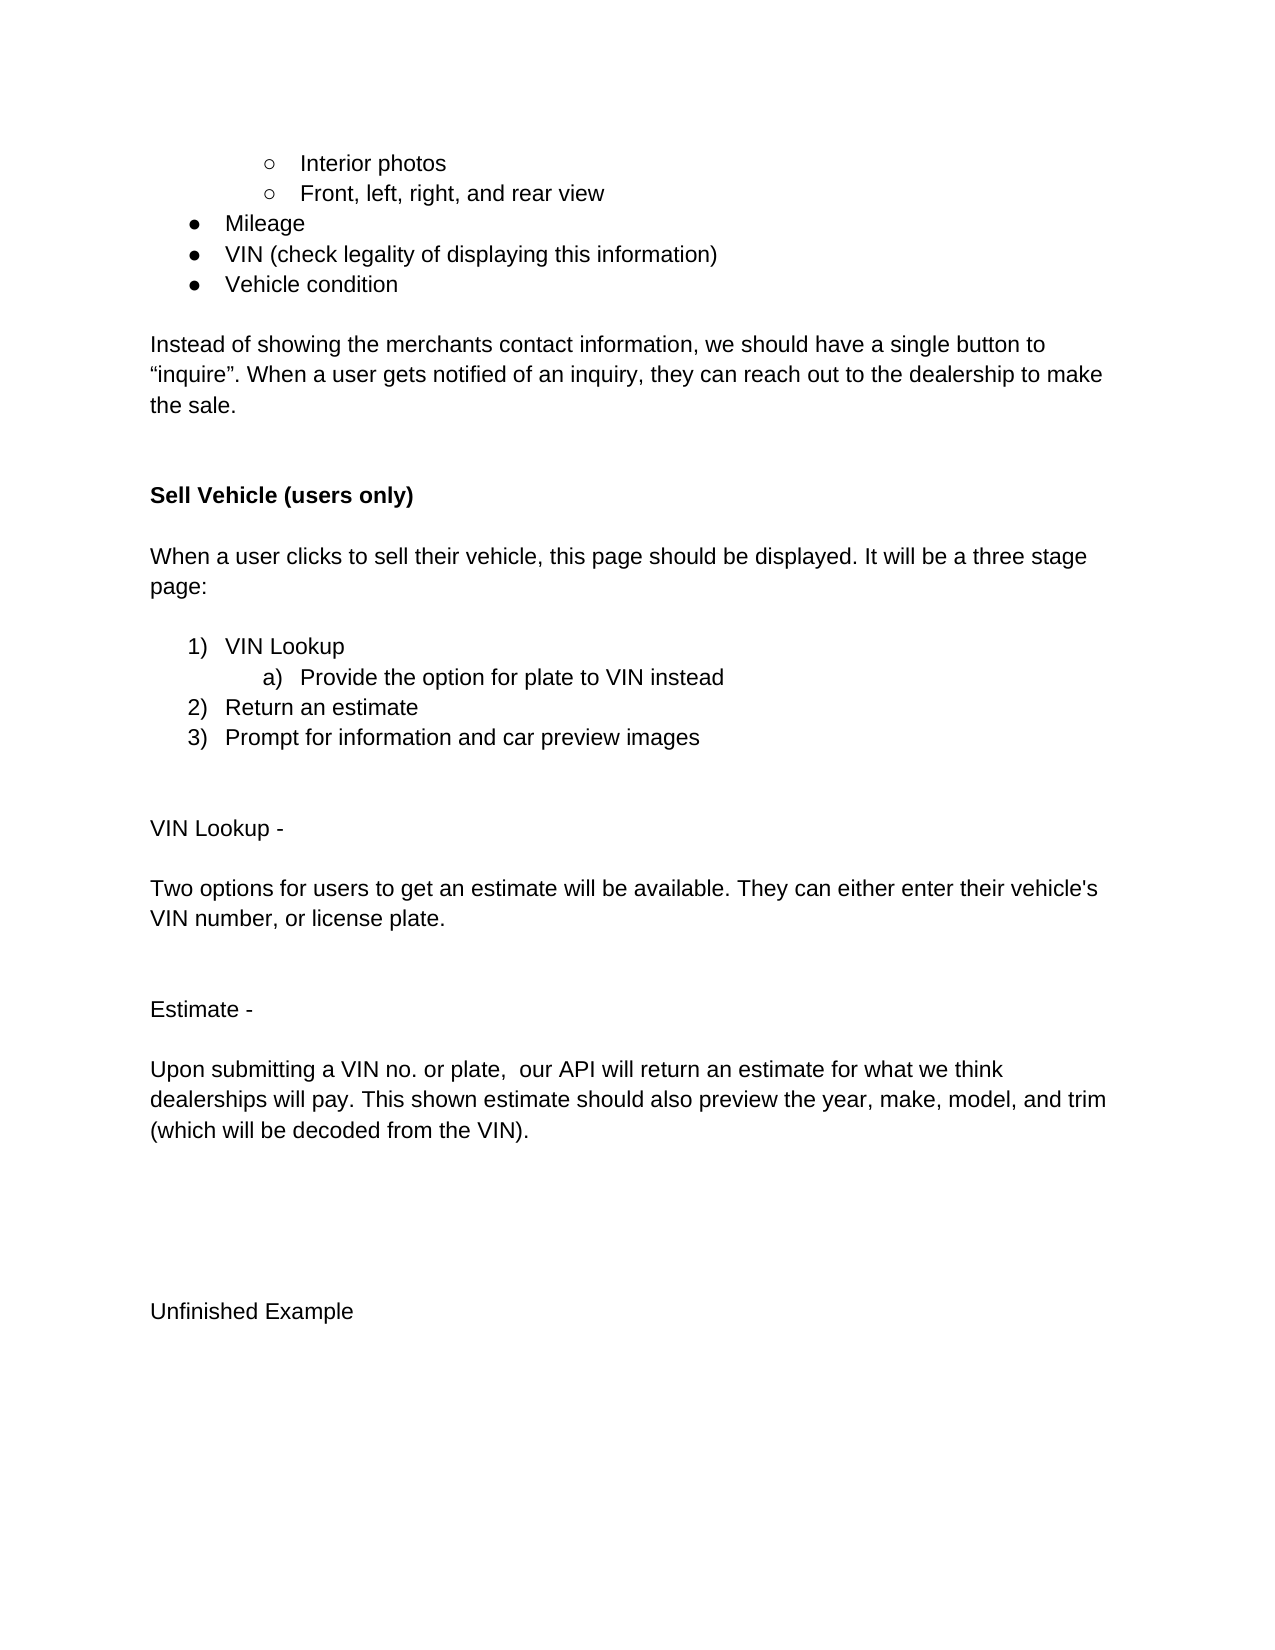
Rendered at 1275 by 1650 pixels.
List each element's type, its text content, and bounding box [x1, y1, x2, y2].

list VIN (check legality of displaying this information) [187, 241, 1125, 267]
list Front, left, right, and rear view [262, 180, 1125, 207]
text When a user clicks to sell their vehicle, this page should be displayed. It will be a three stage page: [150, 543, 1125, 599]
text Unfinished Example [150, 1298, 1125, 1324]
list VIN Lookup [187, 633, 1125, 660]
text Two options for users to get an estimate will be available. They can either enter their vehicle's VIN number, or license plate. [150, 875, 1125, 932]
text Instead of showing the merchants contact information, we should have a single button to “inquire”. When a user gets notified of an inquiry, they can reach out to the dealership to make the sale. [150, 331, 1125, 418]
list Vehicle condition [187, 271, 1125, 297]
list Prompt for information and car preview images [187, 724, 1125, 750]
list Provide the option for plate to VIN instead [262, 663, 1125, 690]
list Interior photos [262, 150, 1125, 176]
text Upon submitting a VIN no. or plate, our API will return an estimate for what we think dealerships will pay. This shown estimate should also preview the year, make, model, and trim (which will be decoded from the VIN). [150, 1056, 1125, 1143]
list Return an estimate [187, 694, 1125, 720]
text Estimate - [150, 996, 1125, 1022]
text VIN Lookup - [150, 814, 1125, 841]
list Mileage [187, 210, 1125, 237]
text Sell Vehicle (users only) [150, 482, 1125, 509]
